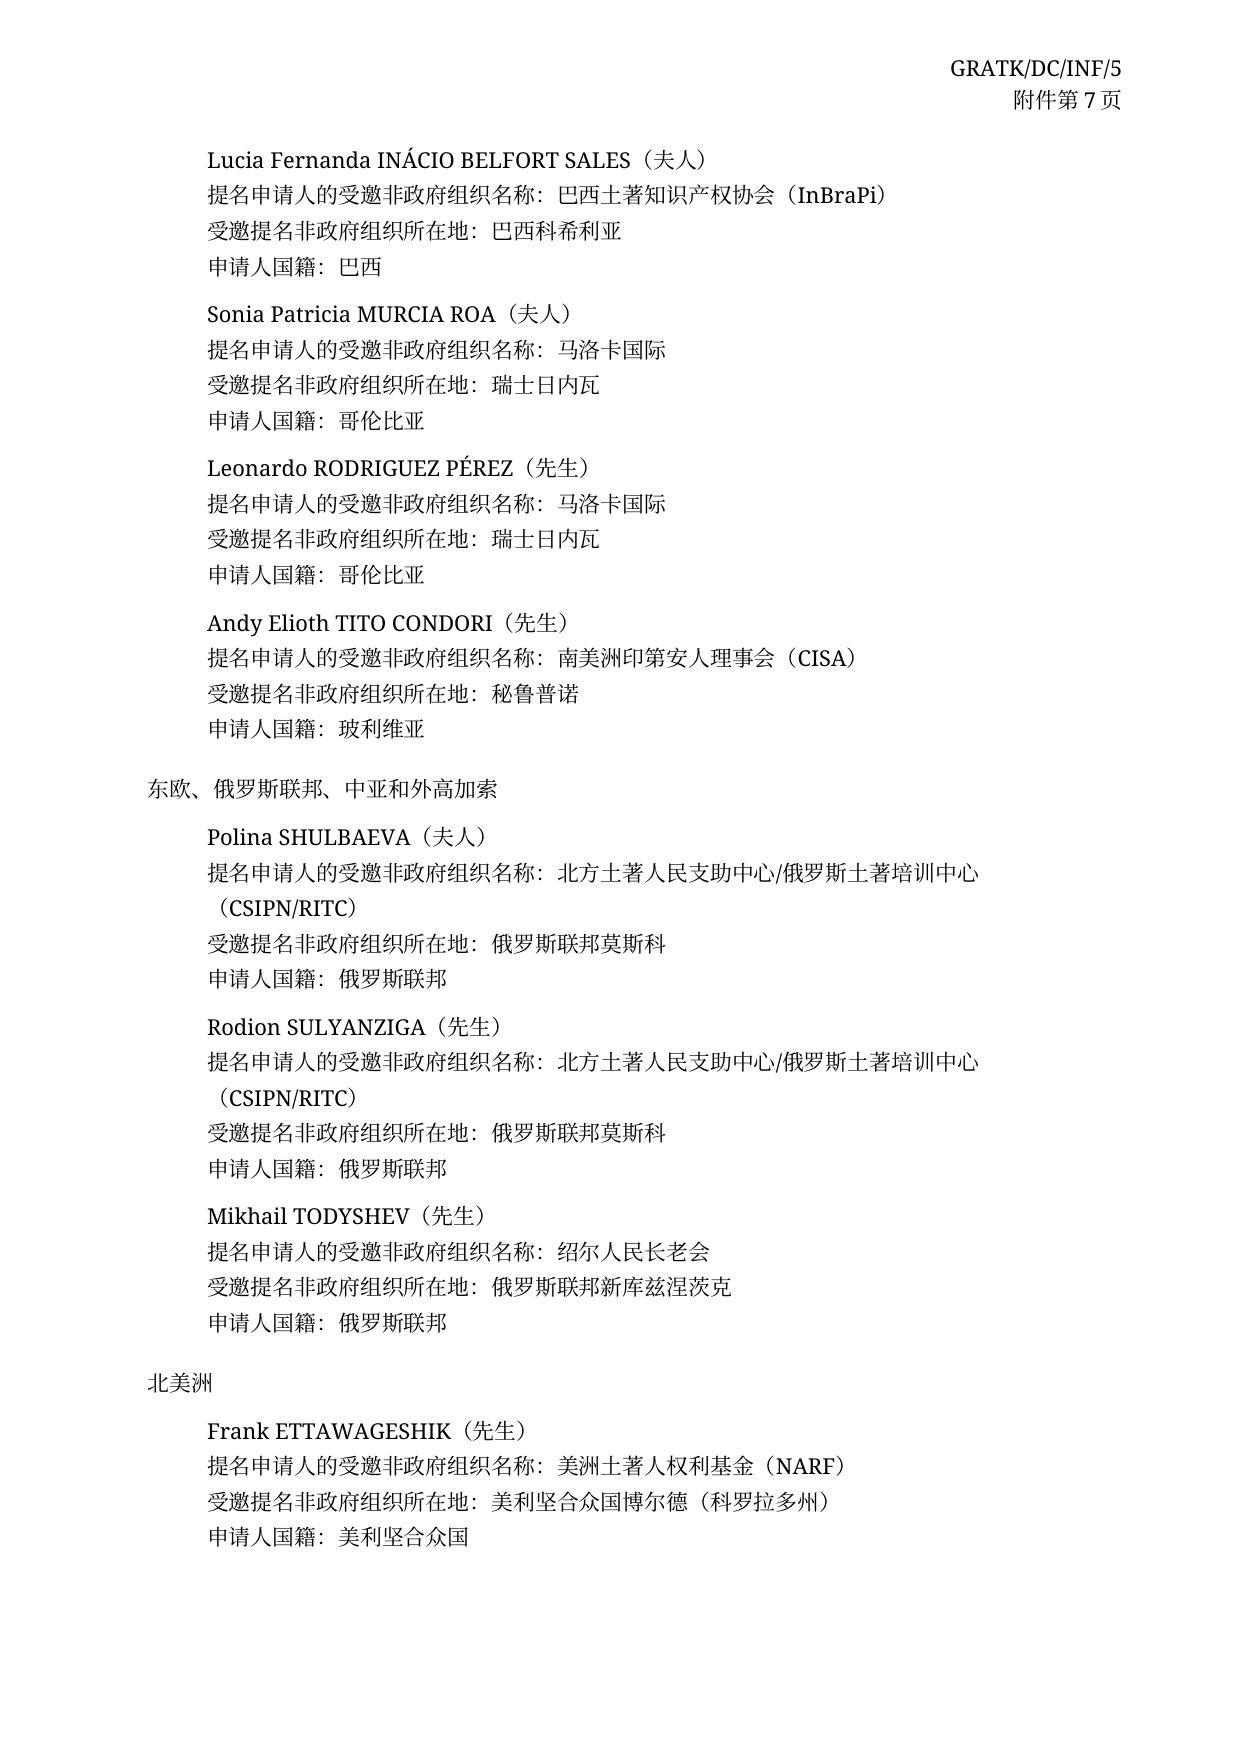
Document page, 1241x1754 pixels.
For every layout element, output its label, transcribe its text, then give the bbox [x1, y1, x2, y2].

text Lucia Fernanda INÁCIO BELFORT SALES（夫人） 提名申请人的受邀非政府组织名称：巴西土著知识产权协会（InBraPi） 受邀提名非政府组织所在地：巴西科希利亚 申请人国籍：巴西 [207, 139, 1122, 281]
text Frank ETTAWAGESHIK（先生） 提名申请人的受邀非政府组织名称：美洲土著人权利基金（NARF） 受邀提名非政府组织所在地：美利坚合众国博尔德（科罗拉多州） 申请人国籍：美利坚合众国 [207, 1410, 1122, 1552]
text Andy Elioth TITO CONDORI（先生） 提名申请人的受邀非政府组织名称：南美洲印第安人理事会（CISA） 受邀提名非政府组织所在地：秘鲁普诺 申请人国籍：玻利维亚 [207, 602, 1122, 744]
text Rodion SULYANZIGA（先生） 提名申请人的受邀非政府组织名称：北方土著人民支助中心/俄罗斯土著培训中心（CSIPN/RITC） 受邀提名非政府组织所在地：俄罗斯联邦莫斯科 申请人国籍：俄罗斯联邦 [207, 1006, 1122, 1183]
text Sonia Patricia MURCIA ROA（夫人） 提名申请人的受邀非政府组织名称：马洛卡国际 受邀提名非政府组织所在地：瑞士日内瓦 申请人国籍：哥伦比亚 [207, 294, 1122, 435]
text Mikhail TODYSHEV（先生） 提名申请人的受邀非政府组织名称：绍尔人民长老会 受邀提名非政府组织所在地：俄罗斯联邦新库兹涅茨克 申请人国籍：俄罗斯联邦 [207, 1196, 1122, 1337]
text 北美洲 [148, 1362, 1122, 1398]
text Polina SHULBAEVA（夫人） 提名申请人的受邀非政府组织名称：北方土著人民支助中心/俄罗斯土著培训中心（CSIPN/RITC） 受邀提名非政府组织所在地：俄罗斯联邦莫斯科 申请人国籍：俄罗斯联邦 [207, 817, 1122, 994]
text Leonardo RODRIGUEZ PÉREZ（先生） 提名申请人的受邀非政府组织名称：马洛卡国际 受邀提名非政府组织所在地：瑞士日内瓦 申请人国籍：哥伦比亚 [207, 448, 1122, 589]
text 东欧、俄罗斯联邦、中亚和外高加索 [148, 769, 1122, 804]
